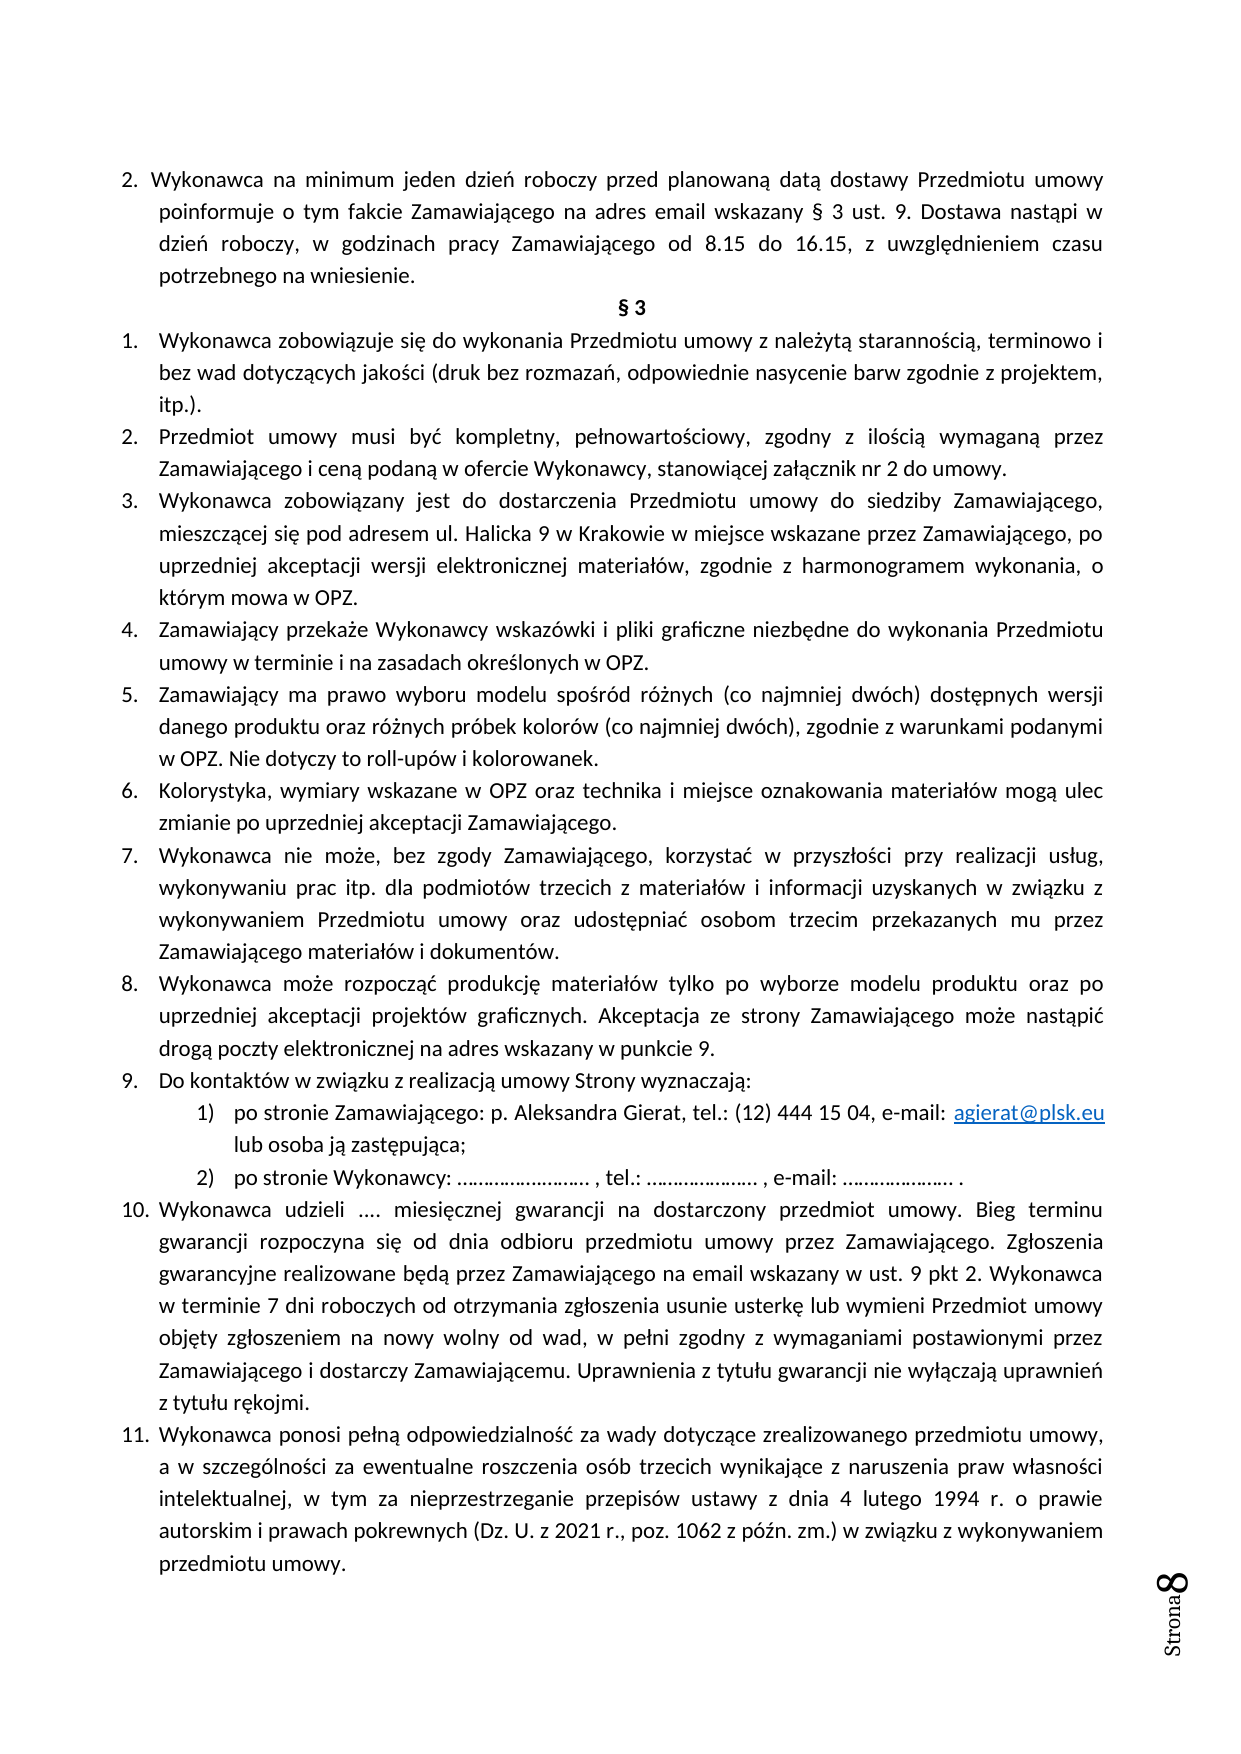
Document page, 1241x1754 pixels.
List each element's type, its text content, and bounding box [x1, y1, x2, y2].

list po stronie Zamawiającego: p. Aleksandra Gierat, tel.: (12) 444 15 04, e-mail: agierat@plsk.eu lub osoba ją zastępująca; [196, 1098, 1105, 1158]
list Przedmiot umowy musi być kompletny, pełnowartościowy, zgodny z ilością wymaganą przez Zamawiającego i ceną podaną w ofercie Wykonawcy, stanowiącej załącznik nr 2 do umowy. [121, 422, 1105, 482]
list Wykonawca na minimum jeden dzień roboczy przed planowaną datą dostawy Przedmiotu umowy poinformuje o tym fakcie Zamawiającego na adres email wskazany § 3 ust. 9. Dostawa nastąpi w dzień roboczy, w godzinach pracy Zamawiającego od 8.15 do 16.15, z uwzględnieniem czasu potrzebnego na wniesienie. [121, 165, 1105, 289]
list Do kontaktów w związku z realizacją umowy Strony wyznaczają: [121, 1066, 1105, 1094]
list Wykonawca ponosi pełną odpowiedzialność za wady dotyczące zrealizowanego przedmiotu umowy, a w szczególności za ewentualne roszczenia osób trzecich wynikające z naruszenia praw własności intelektualnej, w tym za nieprzestrzeganie przepisów ustawy z dnia 4 lutego 1994 r. o prawie autorskim i prawach pokrewnych (Dz. U. z 2021 r., poz. 1062 z późn. zm.) w związku z wykonywaniem przedmiotu umowy. [121, 1420, 1105, 1577]
list Wykonawca może rozpocząć produkcję materiałów tylko po wyborze modelu produktu oraz po uprzedniej akceptacji projektów graficznych. Akceptacja ze strony Zamawiającego może nastąpić drogą poczty elektronicznej na adres wskazany w punkcie 9. [121, 969, 1105, 1062]
list Zamawiający przekaże Wykonawcy wskazówki i pliki graficzne niezbędne do wykonania Przedmiotu umowy w terminie i na zasadach określonych w OPZ. [121, 615, 1105, 676]
list po stronie Wykonawcy: …………….……… , tel.: ………………… , e-mail: ………………… . [196, 1163, 1105, 1191]
list Wykonawca zobowiązuje się do wykonania Przedmiotu umowy z należytą starannością, terminowo i bez wad dotyczących jakości (druk bez rozmazań, odpowiednie nasycenie barw zgodnie z projektem, itp.). [121, 326, 1105, 418]
list Wykonawca nie może, bez zgody Zamawiającego, korzystać w przyszłości przy realizacji usług, wykonywaniu prac itp. dla podmiotów trzecich z materiałów i informacji uzyskanych w związku z wykonywaniem Przedmiotu umowy oraz udostępniać osobom trzecim przekazanych mu przez Zamawiającego materiałów i dokumentów. [121, 841, 1105, 965]
text § 3 [158, 293, 1105, 322]
list Zamawiający ma prawo wyboru modelu spośród różnych (co najmniej dwóch) dostępnych wersji danego produktu oraz różnych próbek kolorów (co najmniej dwóch), zgodnie z warunkami podanymi w OPZ. Nie dotyczy to roll-upów i kolorowanek. [121, 680, 1105, 772]
list Kolorystyka, wymiary wskazane w OPZ oraz technika i miejsce oznakowania materiałów mogą ulec zmianie po uprzedniej akceptacji Zamawiającego. [121, 776, 1105, 837]
list Wykonawca zobowiązany jest do dostarczenia Przedmiotu umowy do siedziby Zamawiającego, mieszczącej się pod adresem ul. Halicka 9 w Krakowie w miejsce wskazane przez Zamawiającego, po uprzedniej akceptacji wersji elektronicznej materiałów, zgodnie z harmonogramem wykonania, o którym mowa w OPZ. [121, 487, 1105, 611]
list Wykonawca udzieli .... miesięcznej gwarancji na dostarczony przedmiot umowy. Bieg terminu gwarancji rozpoczyna się od dnia odbioru przedmiotu umowy przez Zamawiającego. Zgłoszenia gwarancyjne realizowane będą przez Zamawiającego na email wskazany w ust. 9 pkt 2. Wykonawca w terminie 7 dni roboczych od otrzymania zgłoszenia usunie usterkę lub wymieni Przedmiot umowy objęty zgłoszeniem na nowy wolny od wad, w pełni zgodny z wymaganiami postawionymi przez Zamawiającego i dostarczy Zamawiającemu. Uprawnienia z tytułu gwarancji nie wyłączają uprawnień z tytułu rękojmi. [121, 1195, 1105, 1416]
